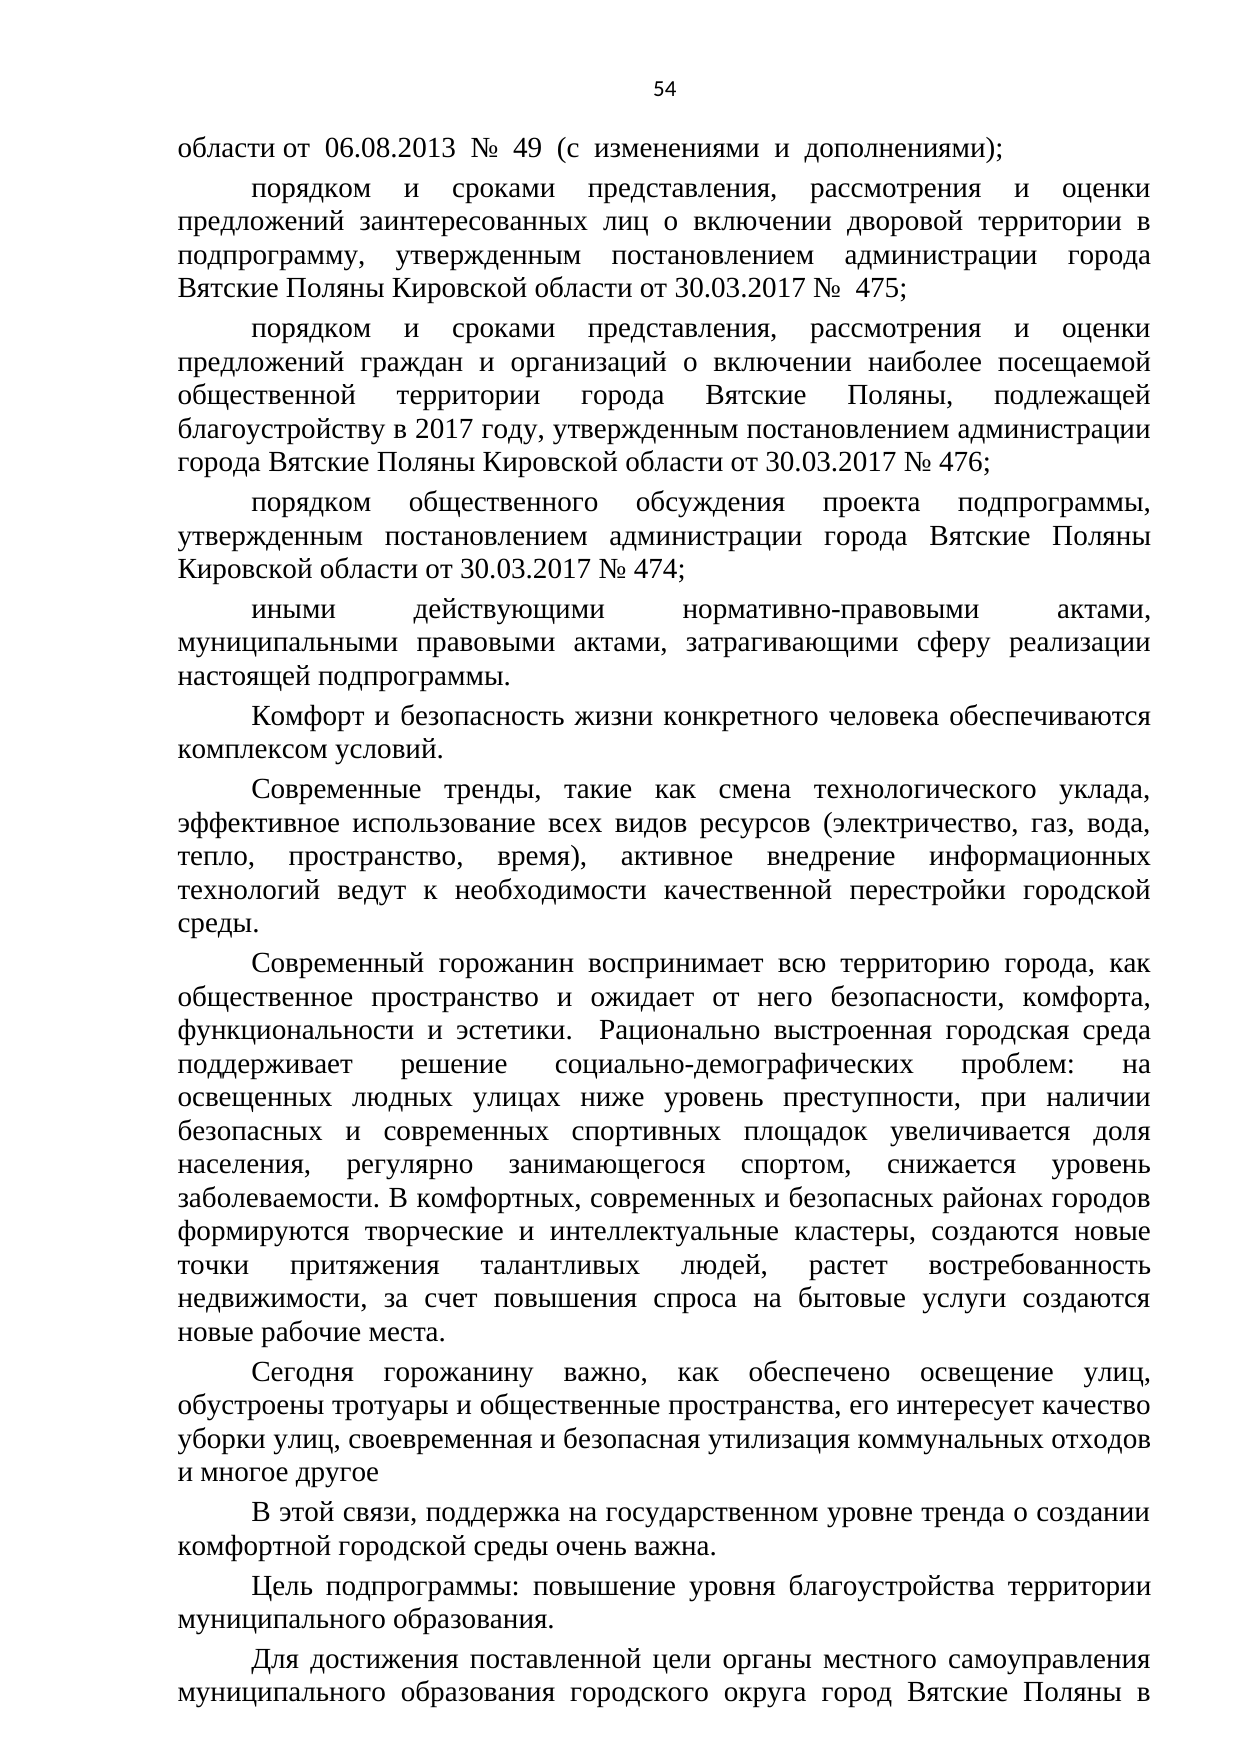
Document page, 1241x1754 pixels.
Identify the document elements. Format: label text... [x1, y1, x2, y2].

text Комфорт и безопасность жизни конкретного человека обеспечиваются комплексом условий. [177, 698, 1152, 765]
text иными действующими нормативно-правовыми актами, муниципальными правовыми актами, затрагивающими сферу реализации настоящей подпрограммы. [177, 591, 1152, 692]
text порядком и сроками представления, рассмотрения и оценки предложений заинтересованных лиц о включении дворовой территории в подпрограмму, утвержденным постановлением администрации города Вятские Поляны Кировской области от 30.03.2017 № 475; [177, 170, 1152, 304]
text порядком и сроками представления, рассмотрения и оценки предложений граждан и организаций о включении наиболее посещаемой общественной территории города Вятские Поляны, подлежащей благоустройству в 2017 году, утвержденным постановлением администрации города Вятские Поляны Кировской области от 30.03.2017 № 476; [177, 310, 1152, 478]
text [177, 1641, 1152, 1708]
text Сегодня горожанину важно, как обеспечено освещение улиц, обустроены тротуары и общественные пространства, его интересует качество уборки улиц, своевременная и безопасная утилизация коммунальных отходов и многое другое [177, 1354, 1152, 1488]
text порядком общественного обсуждения проекта подпрограммы, утвержденным постановлением администрации города Вятские Поляны Кировской области от 30.03.2017 № 474; [177, 484, 1152, 585]
text В этой связи, поддержка на государственном уровне тренда о создании комфортной городской среды очень важна. [177, 1494, 1152, 1561]
text Современные тренды, такие как смена технологического уклада, эффективное использование всех видов ресурсов (электричество, газ, вода, тепло, пространство, время), активное внедрение информационных технологий ведут к необходимости качественной перестройки городской среды. [177, 771, 1152, 939]
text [177, 130, 1152, 163]
text Современный горожанин воспринимает всю территорию города, как общественное пространство и ожидает от него безопасности, комфорта, функциональности и эстетики. Рационально выстроенная городская среда поддерживает решение социально-демографических проблем: на освещенных людных улицах ниже уровень преступности, при наличии безопасных и современных спортивных площадок увеличивается доля населения, регулярно занимающегося спортом, снижается уровень заболеваемости. В комфортных, современных и безопасных районах городов формируются творческие и интеллектуальные кластеры, создаются новые точки притяжения талантливых людей, растет востребованность недвижимости, за счет повышения спроса на бытовые услуги создаются новые рабочие места. [177, 945, 1152, 1348]
text Цель подпрограммы: повышение уровня благоустройства территории муниципального образования. [177, 1568, 1152, 1635]
